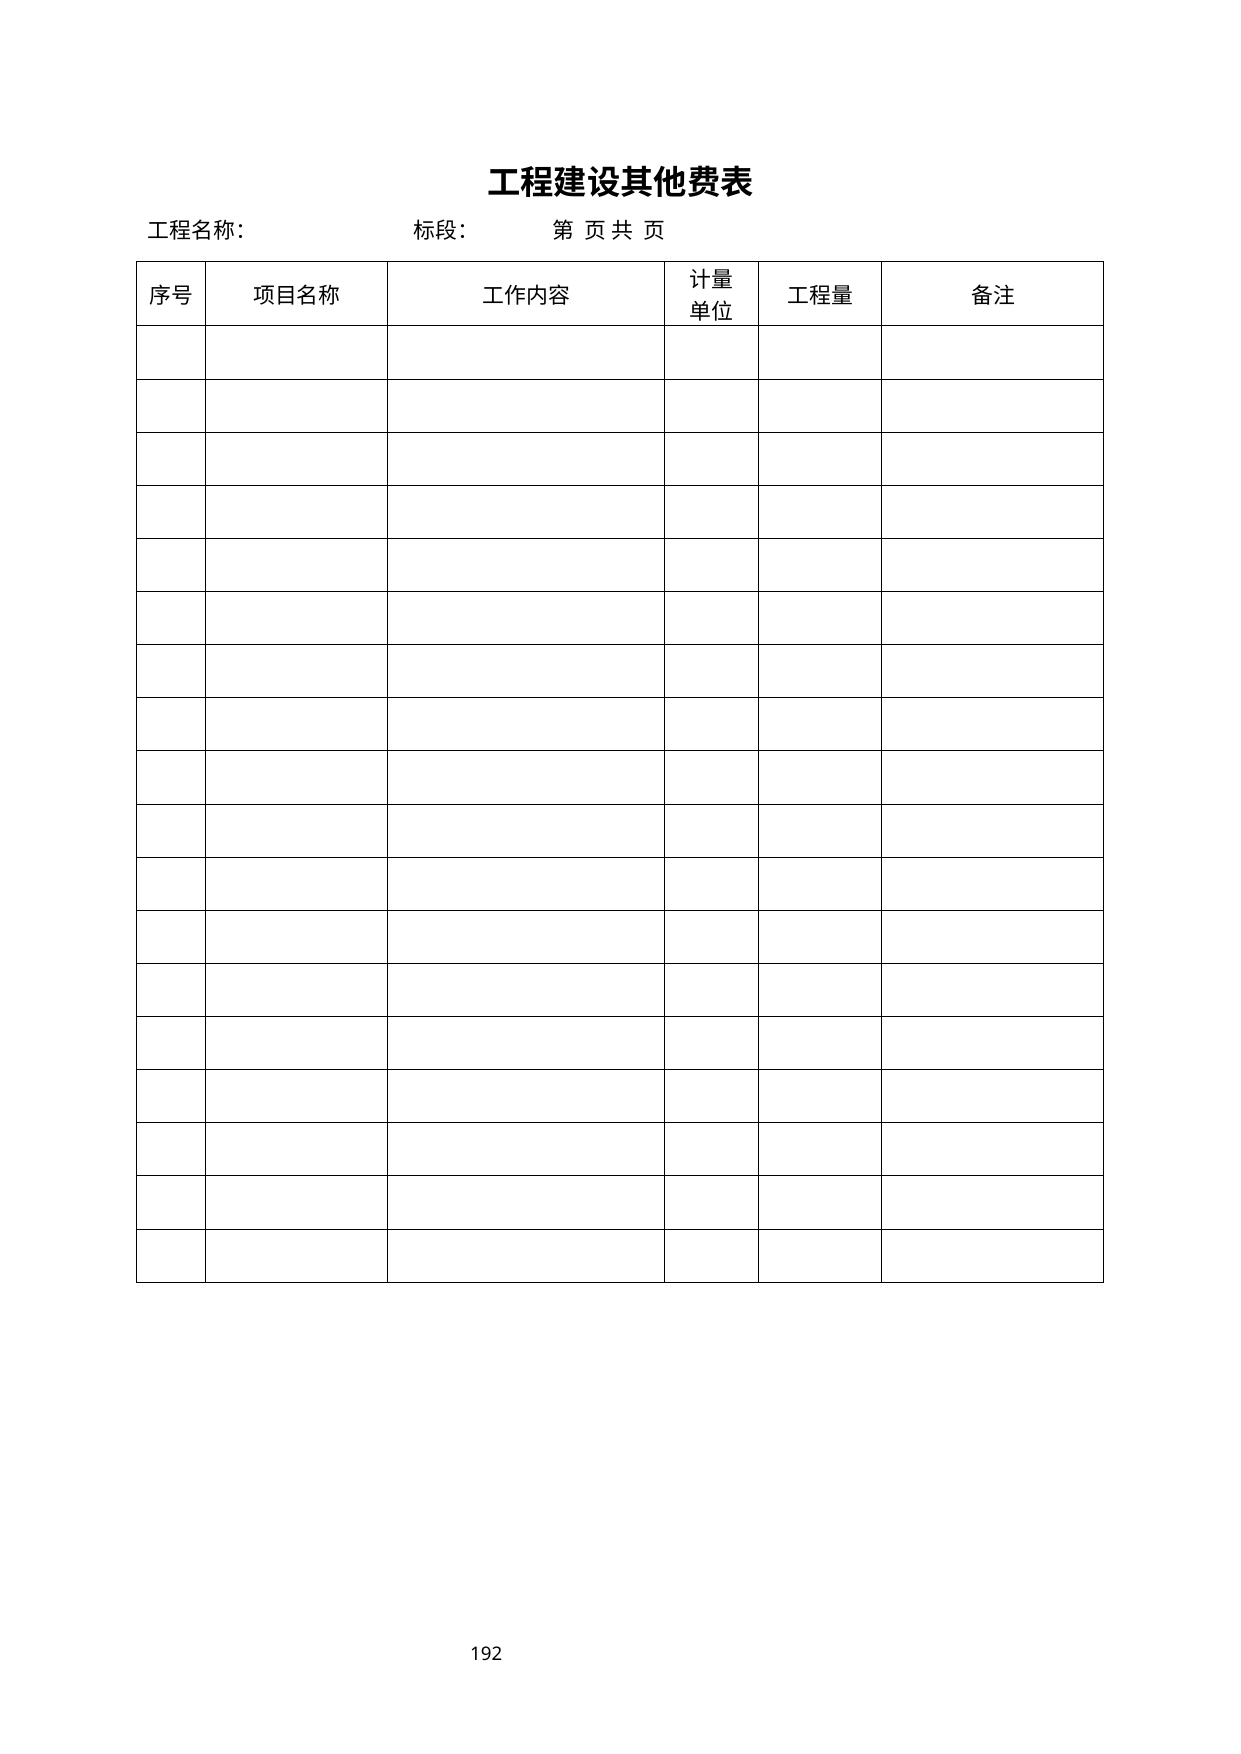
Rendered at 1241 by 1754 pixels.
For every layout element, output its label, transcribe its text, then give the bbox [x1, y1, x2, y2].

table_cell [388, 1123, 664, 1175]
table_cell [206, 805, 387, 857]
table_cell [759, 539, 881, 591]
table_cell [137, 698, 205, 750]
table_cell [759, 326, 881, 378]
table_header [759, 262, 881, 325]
text 工程名称： 标段： 第 页 共 页 [148, 213, 1093, 245]
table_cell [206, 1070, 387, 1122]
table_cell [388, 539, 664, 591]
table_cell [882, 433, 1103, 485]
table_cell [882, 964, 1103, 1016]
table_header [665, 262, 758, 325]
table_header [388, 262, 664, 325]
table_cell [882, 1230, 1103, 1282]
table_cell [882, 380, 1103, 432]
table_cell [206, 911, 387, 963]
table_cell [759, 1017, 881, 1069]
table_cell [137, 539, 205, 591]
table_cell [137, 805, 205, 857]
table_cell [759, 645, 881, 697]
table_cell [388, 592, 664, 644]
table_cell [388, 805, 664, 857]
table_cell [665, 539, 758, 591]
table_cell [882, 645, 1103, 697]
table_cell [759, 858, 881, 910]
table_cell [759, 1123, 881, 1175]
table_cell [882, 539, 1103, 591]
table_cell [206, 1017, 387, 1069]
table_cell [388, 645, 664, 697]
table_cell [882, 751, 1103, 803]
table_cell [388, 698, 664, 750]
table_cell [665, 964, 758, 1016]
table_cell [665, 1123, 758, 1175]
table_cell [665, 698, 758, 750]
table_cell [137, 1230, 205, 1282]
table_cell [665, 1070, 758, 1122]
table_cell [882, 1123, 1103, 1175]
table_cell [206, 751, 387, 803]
text 工程建设其他费表 [148, 148, 1093, 213]
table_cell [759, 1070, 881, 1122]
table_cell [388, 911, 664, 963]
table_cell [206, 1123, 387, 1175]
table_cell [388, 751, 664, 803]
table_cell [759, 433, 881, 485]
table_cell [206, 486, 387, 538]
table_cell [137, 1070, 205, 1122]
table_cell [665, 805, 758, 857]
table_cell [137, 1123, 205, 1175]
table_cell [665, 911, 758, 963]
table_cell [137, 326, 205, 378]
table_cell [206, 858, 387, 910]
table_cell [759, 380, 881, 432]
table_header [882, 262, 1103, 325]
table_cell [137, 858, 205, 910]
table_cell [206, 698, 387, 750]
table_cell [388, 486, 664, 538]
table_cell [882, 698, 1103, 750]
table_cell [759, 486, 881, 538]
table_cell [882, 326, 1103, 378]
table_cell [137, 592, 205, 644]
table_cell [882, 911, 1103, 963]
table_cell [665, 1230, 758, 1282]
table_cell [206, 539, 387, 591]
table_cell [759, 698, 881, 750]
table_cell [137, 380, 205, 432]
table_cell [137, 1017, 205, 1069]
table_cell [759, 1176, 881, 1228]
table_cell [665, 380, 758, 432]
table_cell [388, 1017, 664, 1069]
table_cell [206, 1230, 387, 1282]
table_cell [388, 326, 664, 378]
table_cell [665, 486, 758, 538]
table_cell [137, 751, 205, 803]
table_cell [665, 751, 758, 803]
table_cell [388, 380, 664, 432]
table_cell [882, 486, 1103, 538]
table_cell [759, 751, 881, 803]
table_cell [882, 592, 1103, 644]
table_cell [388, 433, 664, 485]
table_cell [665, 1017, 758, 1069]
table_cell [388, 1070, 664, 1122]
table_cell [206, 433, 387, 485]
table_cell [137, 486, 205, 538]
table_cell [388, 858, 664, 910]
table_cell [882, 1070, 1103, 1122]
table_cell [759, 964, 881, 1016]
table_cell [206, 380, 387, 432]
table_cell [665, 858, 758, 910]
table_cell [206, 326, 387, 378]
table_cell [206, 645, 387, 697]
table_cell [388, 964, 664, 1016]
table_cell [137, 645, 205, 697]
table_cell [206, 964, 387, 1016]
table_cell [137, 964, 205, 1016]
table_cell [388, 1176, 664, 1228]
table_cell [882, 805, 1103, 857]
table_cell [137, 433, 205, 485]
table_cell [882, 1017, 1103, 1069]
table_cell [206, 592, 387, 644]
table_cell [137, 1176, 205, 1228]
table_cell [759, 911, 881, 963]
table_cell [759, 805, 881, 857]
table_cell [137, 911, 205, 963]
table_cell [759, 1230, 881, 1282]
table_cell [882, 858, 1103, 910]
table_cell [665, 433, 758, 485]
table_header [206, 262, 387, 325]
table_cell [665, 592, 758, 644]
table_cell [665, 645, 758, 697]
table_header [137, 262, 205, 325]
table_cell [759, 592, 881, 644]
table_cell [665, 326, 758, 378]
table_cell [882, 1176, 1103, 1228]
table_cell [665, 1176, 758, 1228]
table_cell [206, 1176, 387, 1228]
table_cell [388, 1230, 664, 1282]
